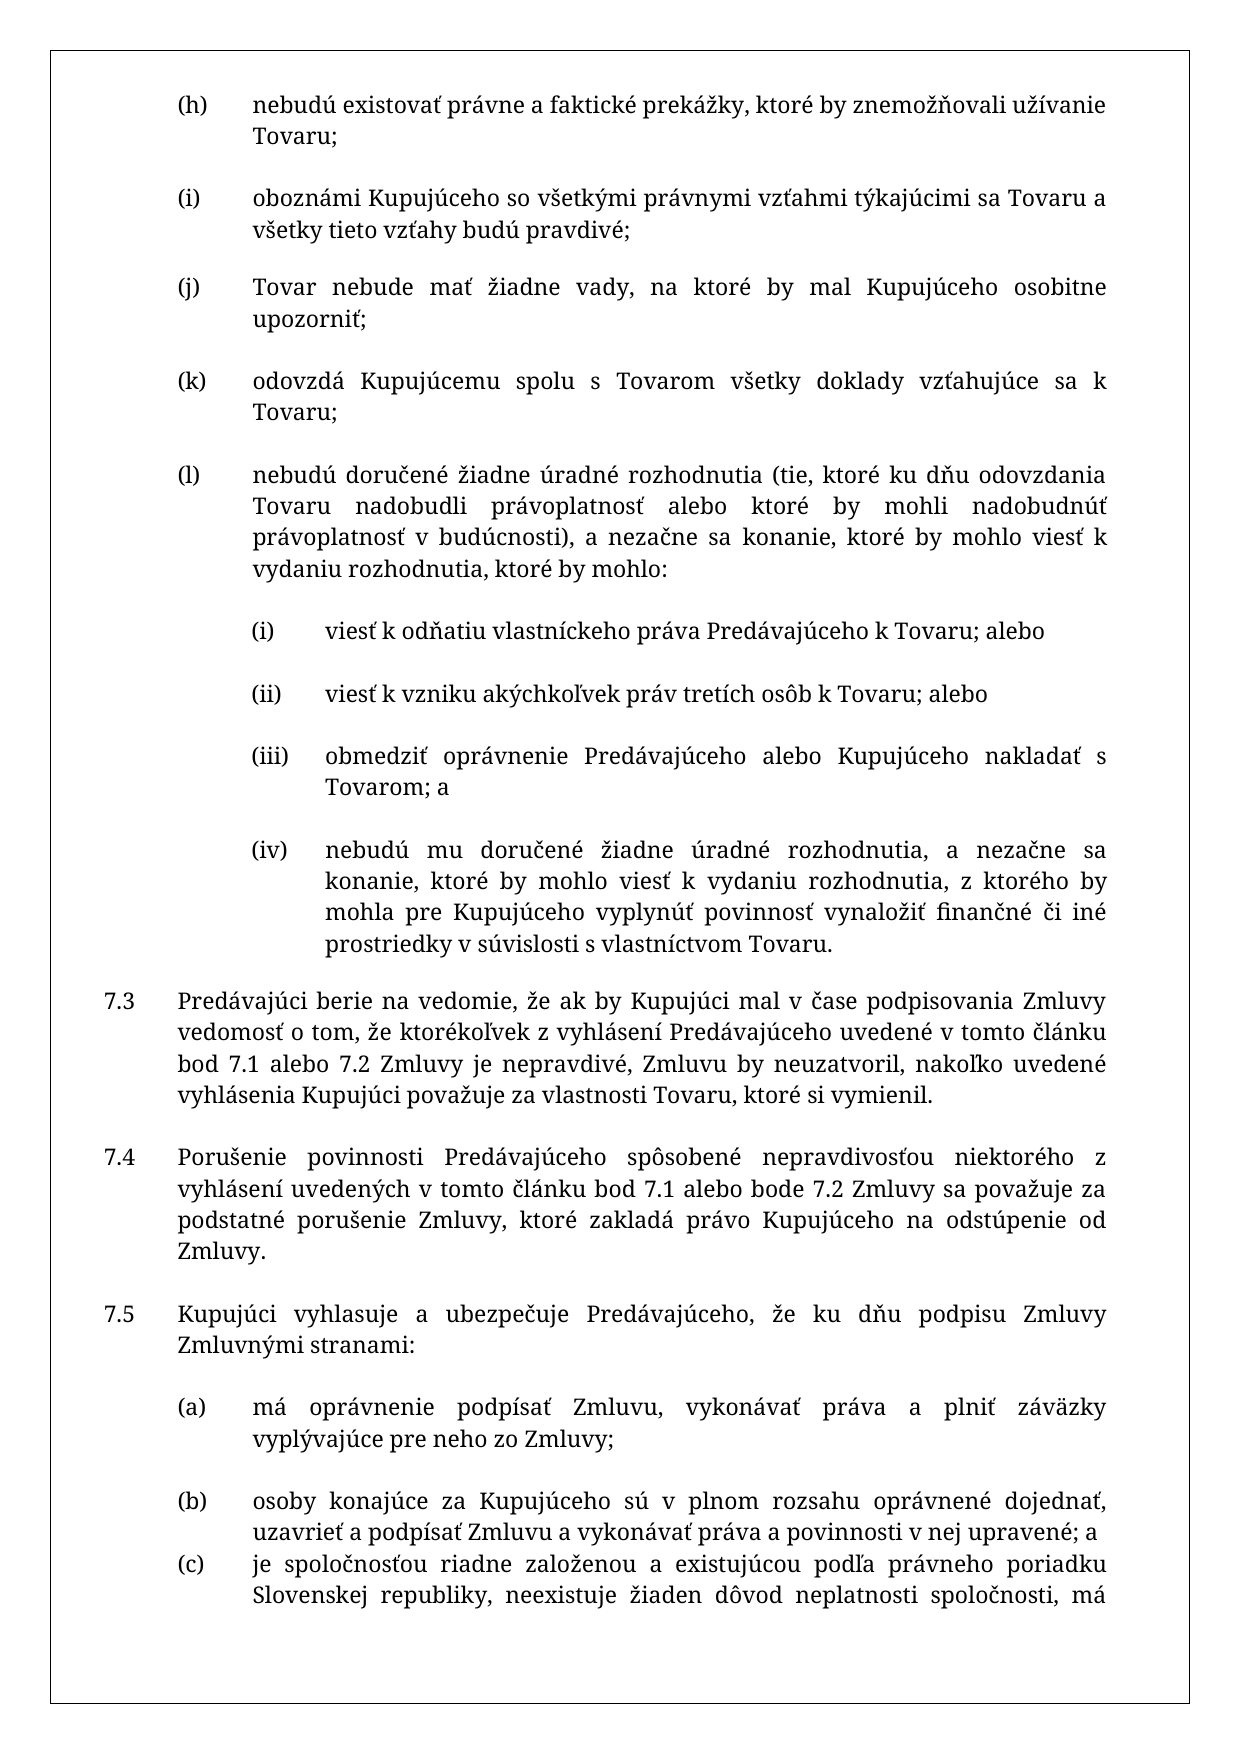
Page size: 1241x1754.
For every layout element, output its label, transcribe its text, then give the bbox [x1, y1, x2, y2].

list obmedziť oprávnenie Predávajúceho alebo Kupujúceho nakladať s Tovarom; a [251, 740, 1108, 802]
list nebudú existovať právne a faktické prekážky, ktoré by znemožňovali užívanie Tovaru; [177, 89, 1108, 151]
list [177, 1548, 1108, 1610]
list má oprávnenie podpísať Zmluvu, vykonávať práva a plniť záväzky vyplývajúce pre neho zo Zmluvy; [177, 1391, 1108, 1454]
list Porušenie povinnosti Predávajúceho spôsobené nepravdivosťou niektorého z vyhlásení uvedených v tomto článku bod 7.1 alebo bode 7.2 Zmluvy sa považuje za podstatné porušenie Zmluvy, ktoré zakladá právo Kupujúceho na odstúpenie od Zmluvy. [103, 1141, 1108, 1266]
list oboznámi Kupujúceho so všetkými právnymi vzťahmi týkajúcimi sa Tovaru a všetky tieto vzťahy budú pravdivé; [177, 182, 1108, 245]
list nebudú mu doručené žiadne úradné rozhodnutia, a nezačne sa konanie, ktoré by mohlo viesť k vydaniu rozhodnutia, z ktorého by mohla pre Kupujúceho vyplynúť povinnosť vynaložiť finančné či iné prostriedky v súvislosti s vlastníctvom Tovaru. [251, 834, 1108, 959]
list osoby konajúce za Kupujúceho sú v plnom rozsahu oprávnené dojednať, uzavrieť a podpísať Zmluvu a vykonávať práva a povinnosti v nej upravené; a [177, 1485, 1108, 1548]
list Tovar nebude mať žiadne vady, na ktoré by mal Kupujúceho osobitne upozorniť; [177, 271, 1108, 334]
list odovzdá Kupujúcemu spolu s Tovarom všetky doklady vzťahujúce sa k Tovaru; [177, 365, 1108, 427]
list Predávajúci berie na vedomie, že ak by Kupujúci mal v čase podpisovania Zmluvy vedomosť o tom, že ktorékoľvek z vyhlásení Predávajúceho uvedené v tomto článku bod 7.1 alebo 7.2 Zmluvy je nepravdivé, Zmluvu by neuzatvoril, nakoľko uvedené vyhlásenia Kupujúci považuje za vlastnosti Tovaru, ktoré si vymienil. [103, 985, 1108, 1110]
list viesť k odňatiu vlastníckeho práva Predávajúceho k Tovaru; alebo [251, 615, 1108, 646]
list Kupujúci vyhlasuje a ubezpečuje Predávajúceho, že ku dňu podpisu Zmluvy Zmluvnými stranami: [103, 1298, 1108, 1360]
list nebudú doručené žiadne úradné rozhodnutia (tie, ktoré ku dňu odovzdania Tovaru nadobudli právoplatnosť alebo ktoré by mohli nadobudnúť právoplatnosť v budúcnosti), a nezačne sa konanie, ktoré by mohlo viesť k vydaniu rozhodnutia, ktoré by mohlo: [177, 459, 1108, 584]
list viesť k vzniku akýchkoľvek práv tretích osôb k Tovaru; alebo [251, 677, 1108, 709]
